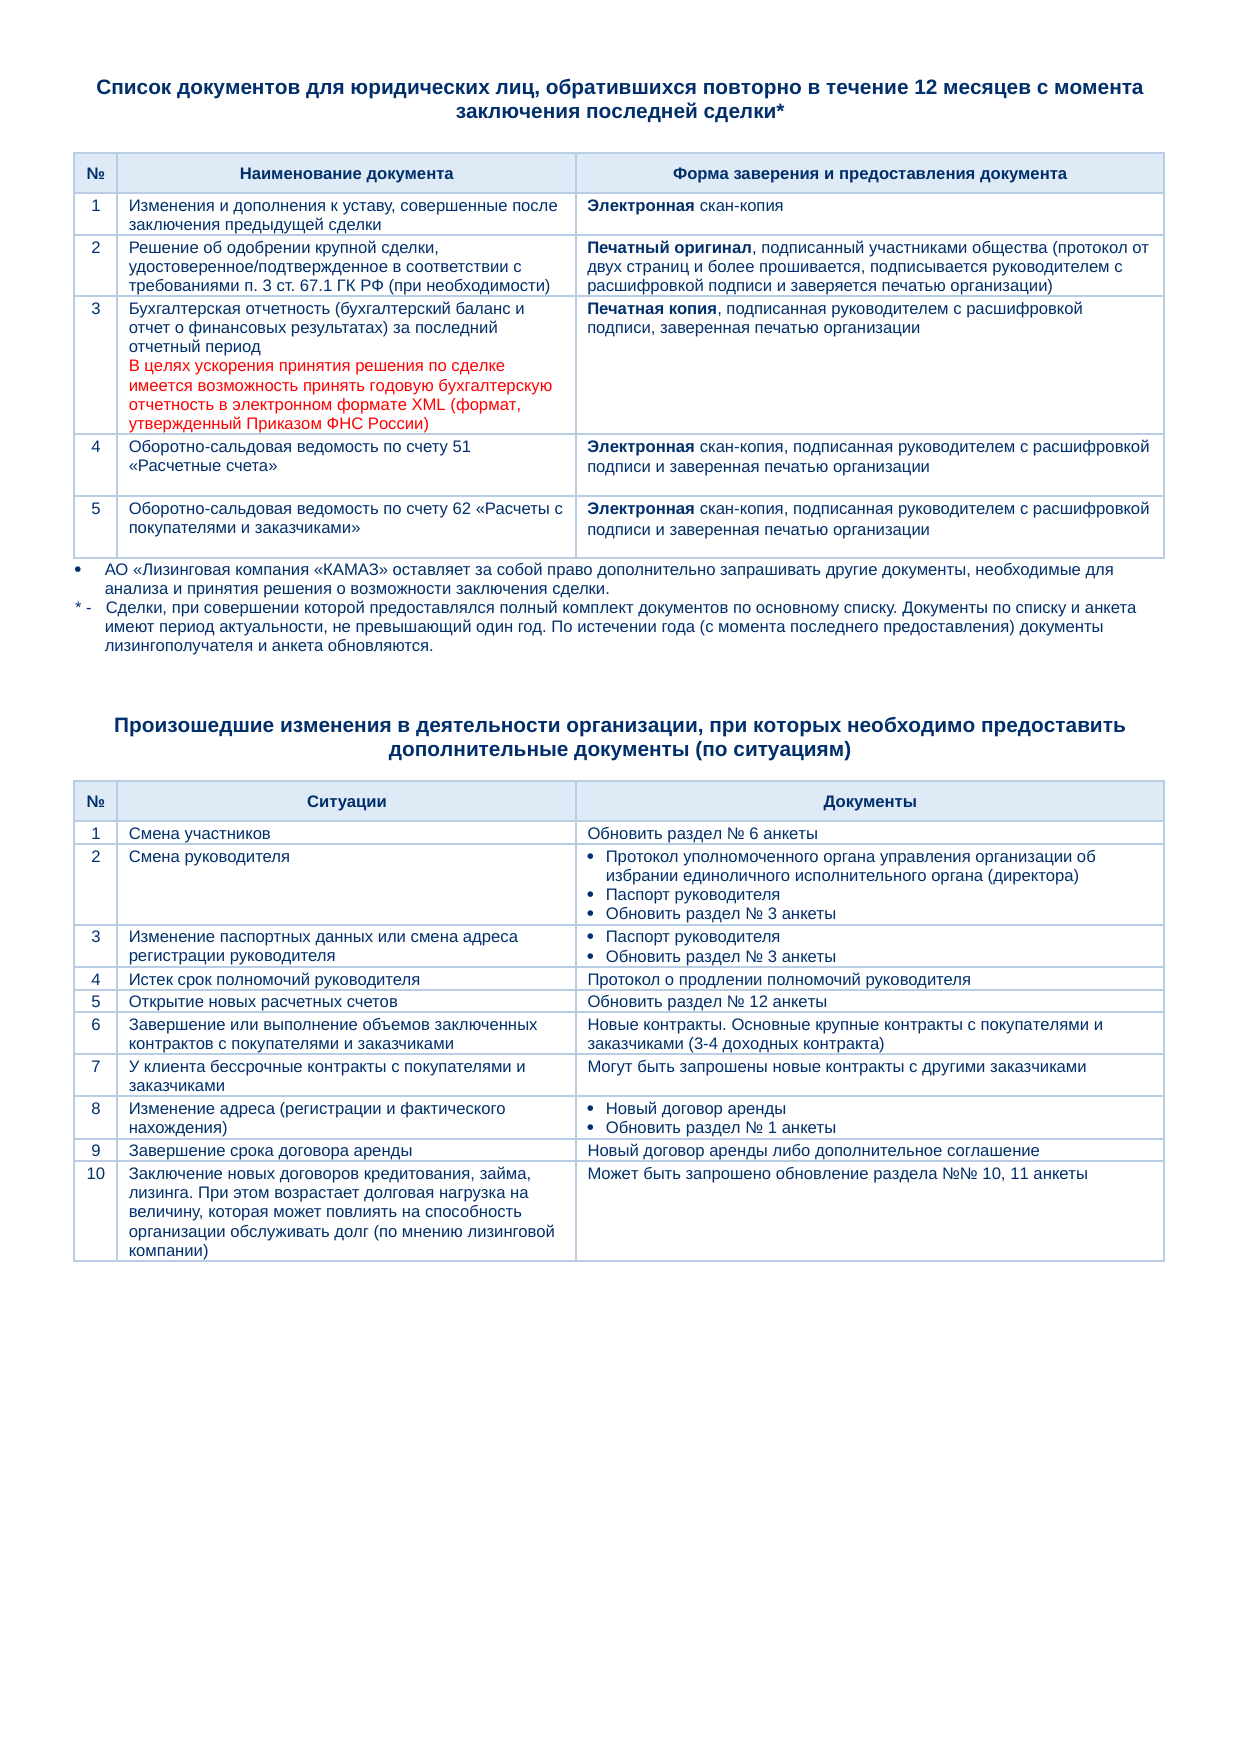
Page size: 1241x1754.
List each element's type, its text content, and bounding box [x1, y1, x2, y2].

table_header № [75, 782, 116, 820]
table_cell Заключение новых договоров кредитования, займа, лизинга. При этом возрастает долговая нагрузка на величину, которая может повлиять на способность организации обслуживать долг (по мнению лизинговой компании) [118, 1162, 575, 1260]
table_cell Бухгалтерская отчетность (бухгалтерский баланс и отчет о финансовых результатах) за последний отчетный период В целях ускорения принятия решения по сделке имеется возможность принять годовую бухгалтерскую отчетность в электронном формате XML (формат, утвержденный Приказом ФНС России) [118, 297, 575, 433]
table_cell Обновить раздел № 6 анкеты [577, 822, 1163, 843]
list АО «Лизинговая компания «КАМАЗ» оставляет за собой право дополнительно запрашивать другие документы, необходимые для анализа и принятия решения о возможности заключения сделки. [75, 559, 1165, 598]
table_cell Печатная копия, подписанная руководителем с расшифровкой подписи, заверенная печатью организации [577, 297, 1163, 433]
table_cell Новые контракты. Основные крупные контракты с покупателями и заказчиками (3-4 доходных контракта) [577, 1013, 1163, 1053]
table_cell Электронная скан-копия, подписанная руководителем с расшифровкой подписи и заверенная печатью организации [577, 497, 1163, 557]
table_cell 4 [75, 968, 116, 988]
text * - Сделки, при совершении которой предоставлялся полный комплект документов по основному списку. Документы по списку и анкета имеют период актуальности, не превышающий один год. По истечении года (с момента последнего предоставления) документы лизингополучателя и анкета обновляются. [75, 598, 1165, 655]
table_cell Оборотно-сальдовая ведомость по счету 51 «Расчетные счета» [118, 435, 575, 495]
table_cell Завершение срока договора аренды [118, 1140, 575, 1160]
table_cell Изменение адреса (регистрации и фактического нахождения) [118, 1097, 575, 1137]
table_cell 3 [75, 297, 116, 433]
table_cell 4 [75, 435, 116, 495]
table_cell Оборотно-сальдовая ведомость по счету 62 «Расчеты с покупателями и заказчиками» [118, 497, 575, 557]
table_cell У клиента бессрочные контракты с покупателями и заказчиками [118, 1055, 575, 1095]
table_cell Новый договор аренды либо дополнительное соглашение [577, 1140, 1163, 1160]
table_cell Открытие новых расчетных счетов [118, 991, 575, 1011]
text Произошедшие изменения в деятельности организации, при которых необходимо предоставить дополнительные документы (по ситуациям) [75, 713, 1165, 761]
table_cell Электронная скан-копия, подписанная руководителем с расшифровкой подписи и заверенная печатью организации [577, 435, 1163, 495]
table_cell Смена участников [118, 822, 575, 843]
table_cell Электронная скан-копия [577, 194, 1163, 234]
table_cell Протокол о продлении полномочий руководителя [577, 968, 1163, 988]
table_cell Может быть запрошено обновление раздела №№ 10, 11 анкеты [577, 1162, 1163, 1260]
table_cell 2 [75, 845, 116, 923]
table_cell Смена руководителя [118, 845, 575, 923]
table_cell Изменения и дополнения к уставу, совершенные после заключения предыдущей сделки [118, 194, 575, 234]
text Список документов для юридических лиц, обратившихся повторно в течение 12 месяцев с момента заключения последней сделки* [75, 75, 1165, 123]
table_header Ситуации [118, 782, 575, 820]
table_cell 7 [75, 1055, 116, 1095]
table_header № [75, 154, 116, 192]
table_cell 9 [75, 1140, 116, 1160]
table_cell Изменение паспортных данных или смена адреса регистрации руководителя [118, 926, 575, 966]
table_cell Истек срок полномочий руководителя [118, 968, 575, 988]
table_cell Могут быть запрошены новые контракты с другими заказчиками [577, 1055, 1163, 1095]
table_cell Печатный оригинал, подписанный участниками общества (протокол от двух страниц и более прошивается, подписывается руководителем с расшифровкой подписи и заверяется печатью организации) [577, 236, 1163, 295]
table_header Наименование документа [118, 154, 575, 192]
table_cell 2 [75, 236, 116, 295]
table_cell Протокол уполномоченного органа управления организации об избрании единоличного исполнительного органа (директора) Паспорт руководителя Обновить раздел № 3 анкеты [577, 845, 1163, 923]
table_header Форма заверения и предоставления документа [577, 154, 1163, 192]
table_cell 6 [75, 1013, 116, 1053]
table_cell 5 [75, 991, 116, 1011]
table_cell 5 [75, 497, 116, 557]
table_header Документы [577, 782, 1163, 820]
table_cell Завершение или выполнение объемов заключенных контрактов с покупателями и заказчиками [118, 1013, 575, 1053]
table_cell 3 [75, 926, 116, 966]
table_cell 1 [75, 822, 116, 843]
table_cell Обновить раздел № 12 анкеты [577, 991, 1163, 1011]
table_cell 1 [75, 194, 116, 234]
table_cell Паспорт руководителя Обновить раздел № 3 анкеты [577, 926, 1163, 966]
table_cell 10 [75, 1162, 116, 1260]
table_cell 8 [75, 1097, 116, 1137]
table_cell Решение об одобрении крупной сделки, удостоверенное/подтвержденное в соответствии с требованиями п. 3 ст. 67.1 ГК РФ (при необходимости) [118, 236, 575, 295]
table_cell Новый договор аренды Обновить раздел № 1 анкеты [577, 1097, 1163, 1137]
